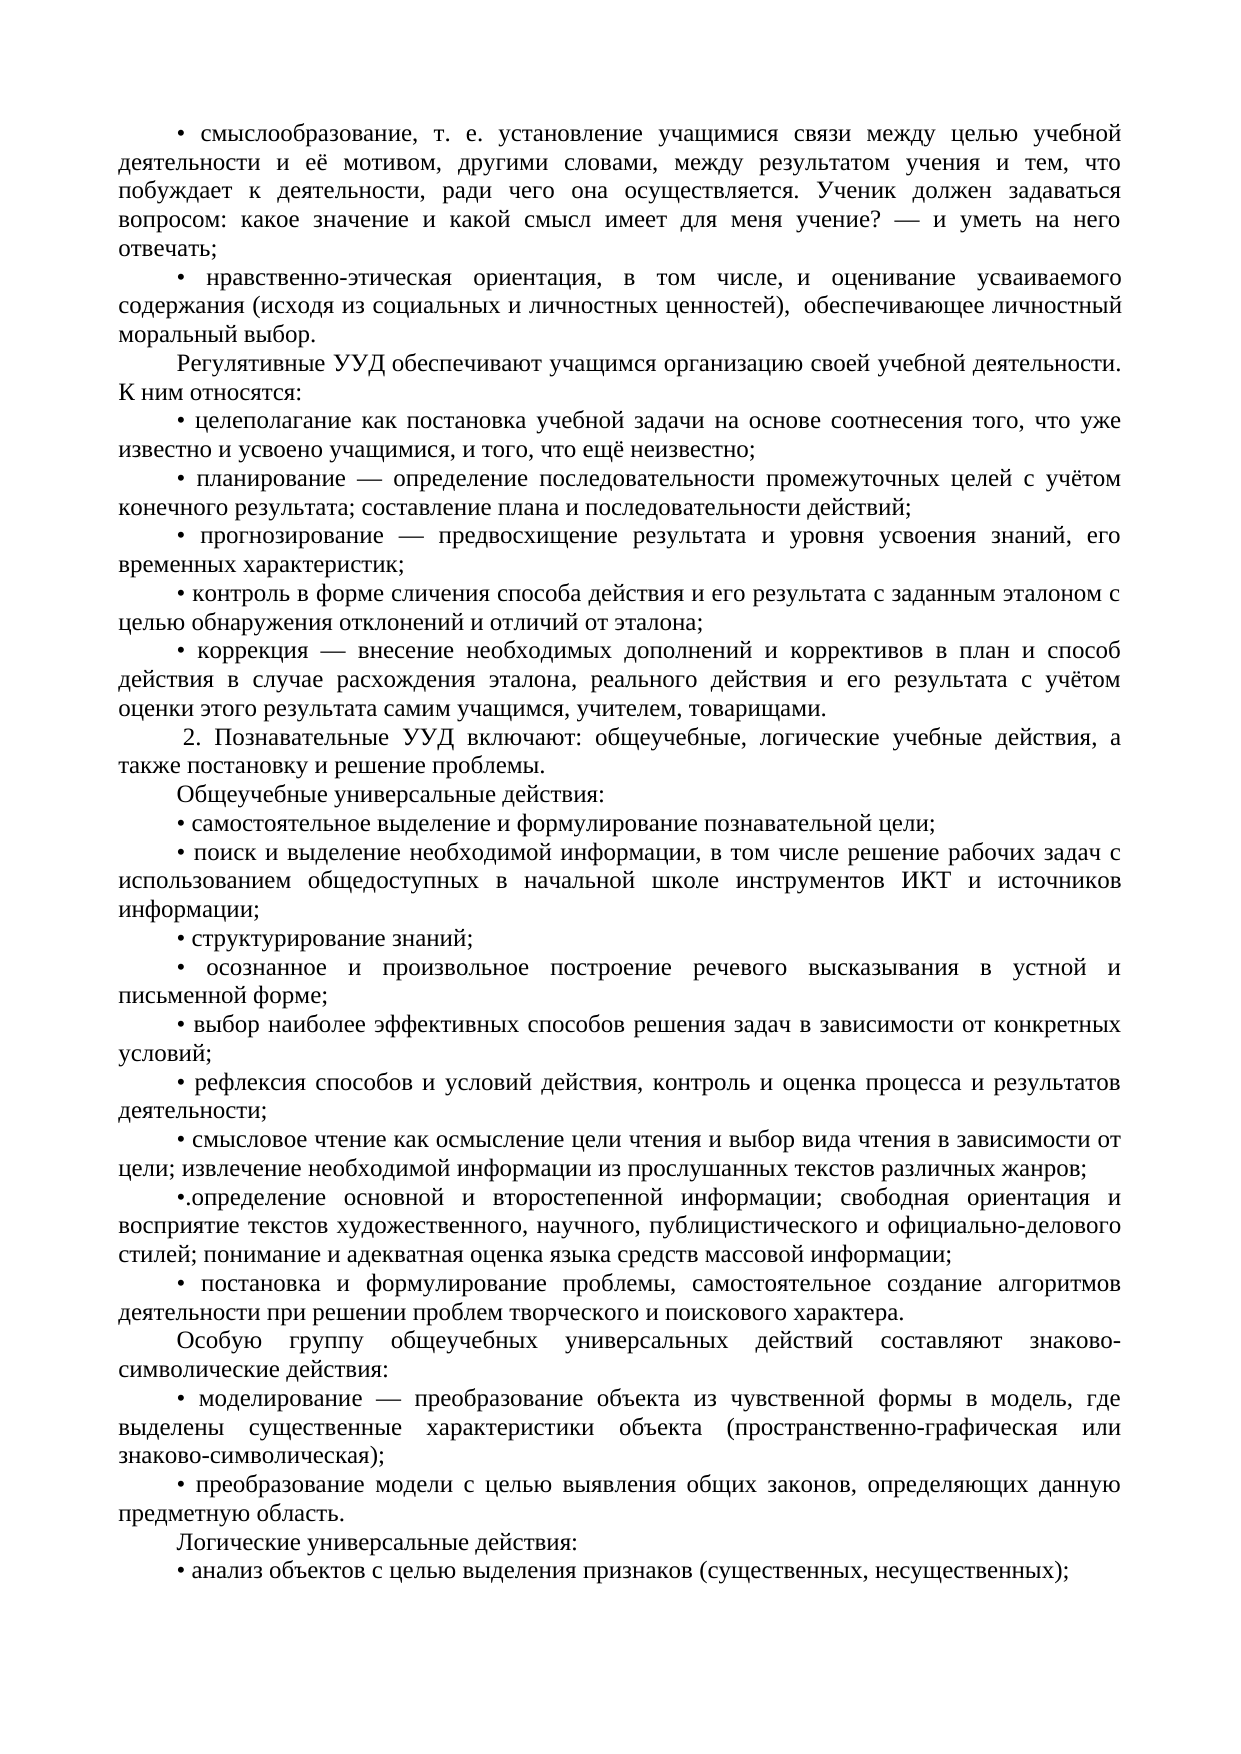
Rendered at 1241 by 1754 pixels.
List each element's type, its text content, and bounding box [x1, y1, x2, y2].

text • поиск и выделение необходимой информации, в том числе решение рабочих задач с использованием общедоступных в начальной школе инструментов ИКТ и источников информации; [118, 837, 1122, 923]
text • прогнозирование — предвосхищение результата и уровня усвоения знаний, его временных характеристик; [118, 521, 1122, 578]
text • планирование — определение последовательности промежуточных целей с учётом конечного результата; составление плана и последовательности действий; [118, 463, 1122, 521]
text • контроль в форме сличения способа действия и его результата с заданным эталоном с целью обнаружения отклонений и отличий от эталона; [118, 578, 1122, 636]
text Особую группу общеучебных универсальных действий составляют знаково-символические действия: [118, 1326, 1122, 1383]
text 2. Познавательные УУД включают: общеучебные, логические учебные действия, а также постановку и решение проблемы. [118, 722, 1122, 779]
text Логические универсальные действия: [118, 1527, 1122, 1556]
text • анализ объектов с целью выделения признаков (существенных, несущественных); [118, 1556, 1122, 1584]
text • целеполагание как постановка учебной задачи на основе соотнесения того, что уже известно и усвоено учащимися, и того, что ещё неизвестно; [118, 406, 1122, 463]
text • осознанное и произвольное построение речевого высказывания в устной и письменной форме; [118, 952, 1122, 1009]
text • смысловое чтение как осмысление цели чтения и выбор вида чтения в зависимости от цели; извлечение необходимой информации из прослушанных текстов различных жанров; [118, 1124, 1122, 1182]
text • смыслообразование, т. е. установление учащимися связи между целью учебной деятельности и её мотивом, другими словами, между результатом учения и тем, что побуждает к деятельности, ради чего она осуществляется. Ученик должен задаваться вопросом: какое значение и какой смысл имеет для меня учение? — и уметь на него отвечать; [118, 118, 1122, 262]
text • выбор наиболее эффективных способов решения задач в зависимости от конкретных условий; [118, 1009, 1122, 1067]
text • преобразование модели с целью выявления общих законов, определяющих данную предметную область. [118, 1469, 1122, 1527]
text • самостоятельное выделение и формулирование познавательной цели; [118, 808, 1122, 837]
text •.определение основной и второстепенной информации; свободная ориентация и восприятие текстов художественного, научного, публицистического и официально-делового стилей; понимание и адекватная оценка языка средств массовой информации; [118, 1182, 1122, 1268]
text • нравственно-этическая ориентация, в том числе, и оценивание усваиваемого содержания (исходя из социальных и личностных ценностей), обеспечивающее личностный моральный выбор. [118, 262, 1122, 348]
text • структурирование знаний; [118, 923, 1122, 952]
text • постановка и формулирование проблемы, самостоятельное создание алгоритмов деятельности при решении проблем творческого и поискового характера. [118, 1268, 1122, 1326]
text Общеучебные универсальные действия: [118, 779, 1122, 808]
text • коррекция — внесение необходимых дополнений и коррективов в план и способ действия в случае расхождения эталона, реального действия и его результата с учётом оценки этого результата самим учащимся, учителем, товарищами. [118, 636, 1122, 722]
text Регулятивные УУД обеспечивают учащимся организацию своей учебной деятельности. К ним относятся: [118, 348, 1122, 406]
text • моделирование — преобразование объекта из чувственной формы в модель, где выделены существенные характеристики объекта (пространственно-графическая или знаково-символическая); [118, 1383, 1122, 1469]
text • рефлексия способов и условий действия, контроль и оценка процесса и результатов деятельности; [118, 1067, 1122, 1124]
